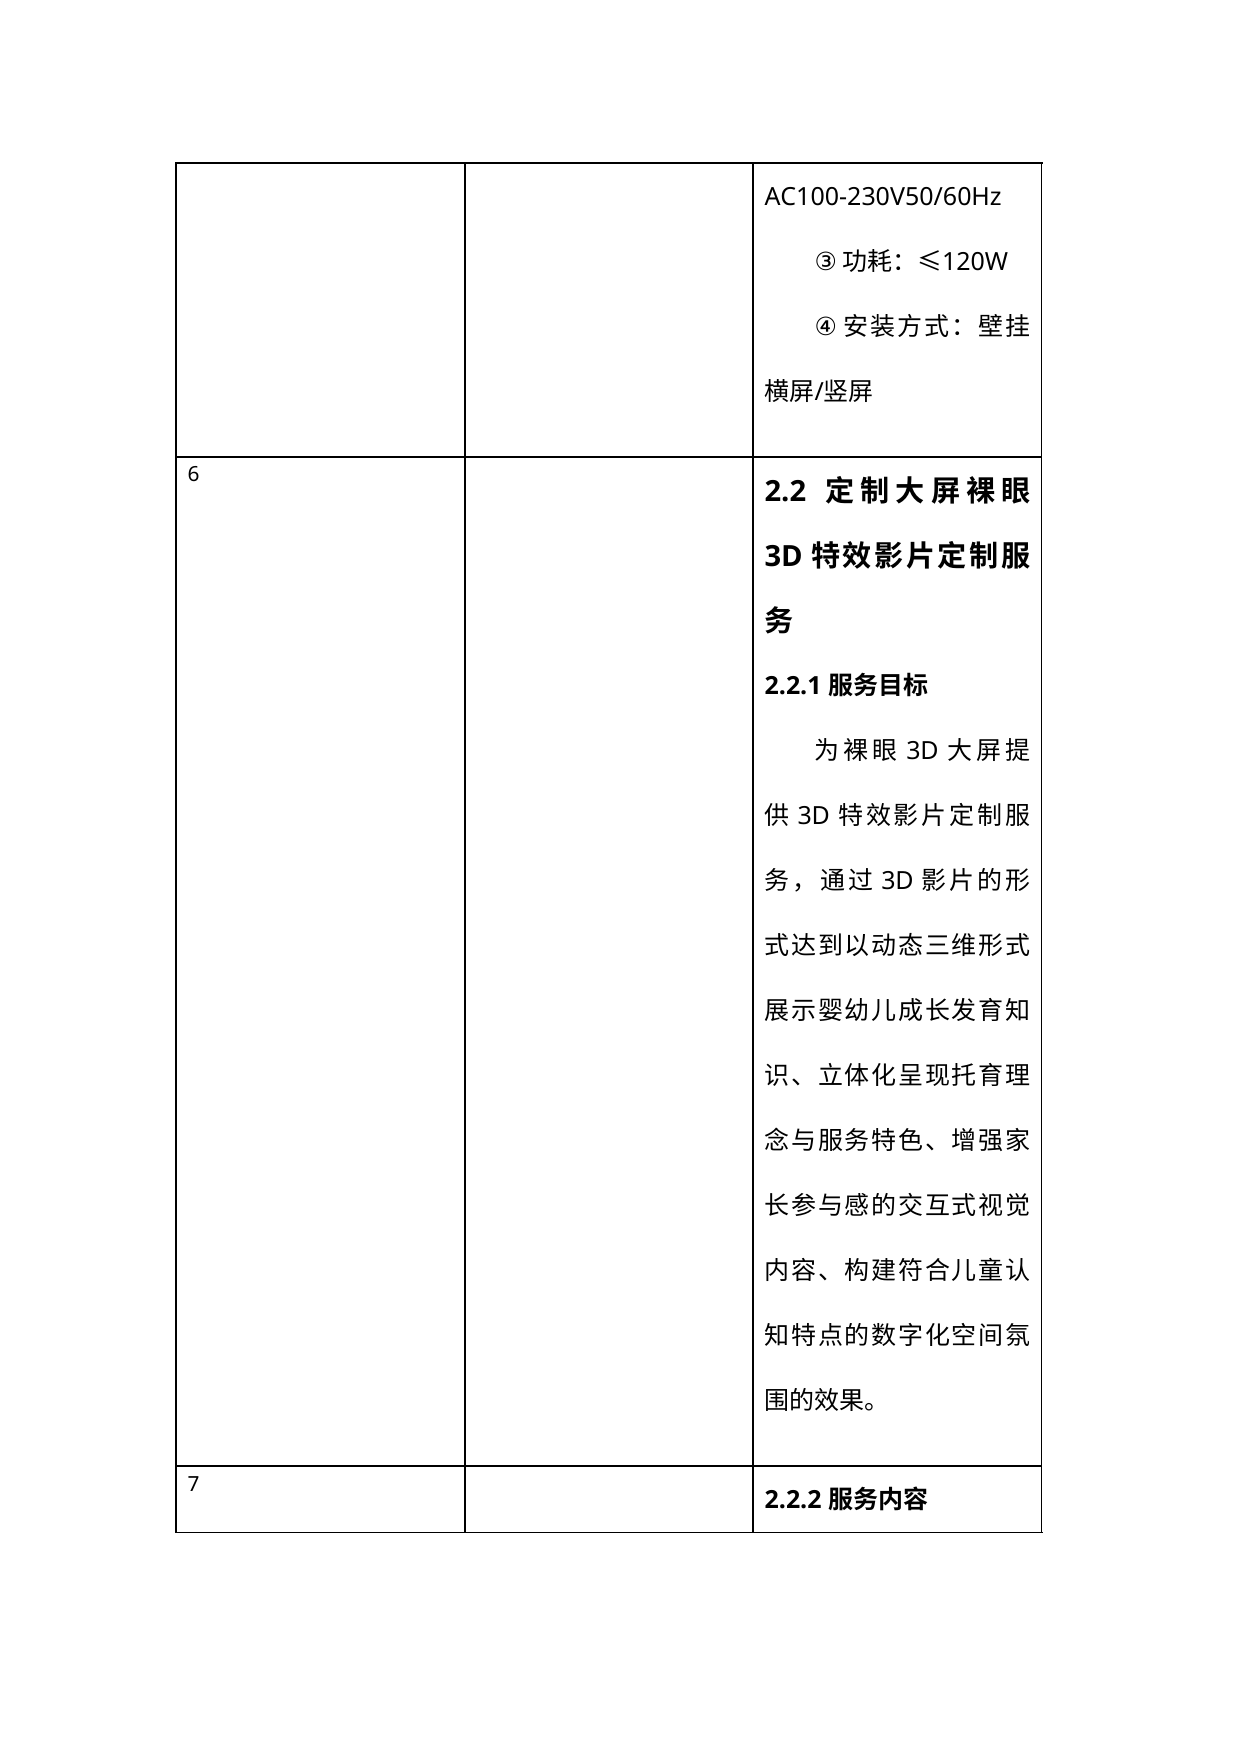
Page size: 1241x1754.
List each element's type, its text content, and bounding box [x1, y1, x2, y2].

table_cell 6 [177, 458, 464, 1465]
table_cell [466, 458, 752, 1465]
table_cell 2.2 定制大屏裸眼3D特效影片定制服务 2.2.1 服务目标 为裸眼3D大屏提供3D特效影片定制服务，通过3D影片的形式达到以动态三维形式展示婴幼儿成长发育知识、立体化呈现托育理念与服务特色、增强家长参与感的交互式视觉内容、构建符合儿童认知特点的数字化空间氛围的效果。 [754, 458, 1041, 1465]
table_cell [466, 1467, 752, 1532]
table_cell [754, 1467, 1041, 1532]
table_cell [754, 164, 1041, 456]
table_cell 5 [177, 164, 464, 456]
table_cell [466, 164, 752, 456]
table_cell 7 [177, 1467, 464, 1532]
